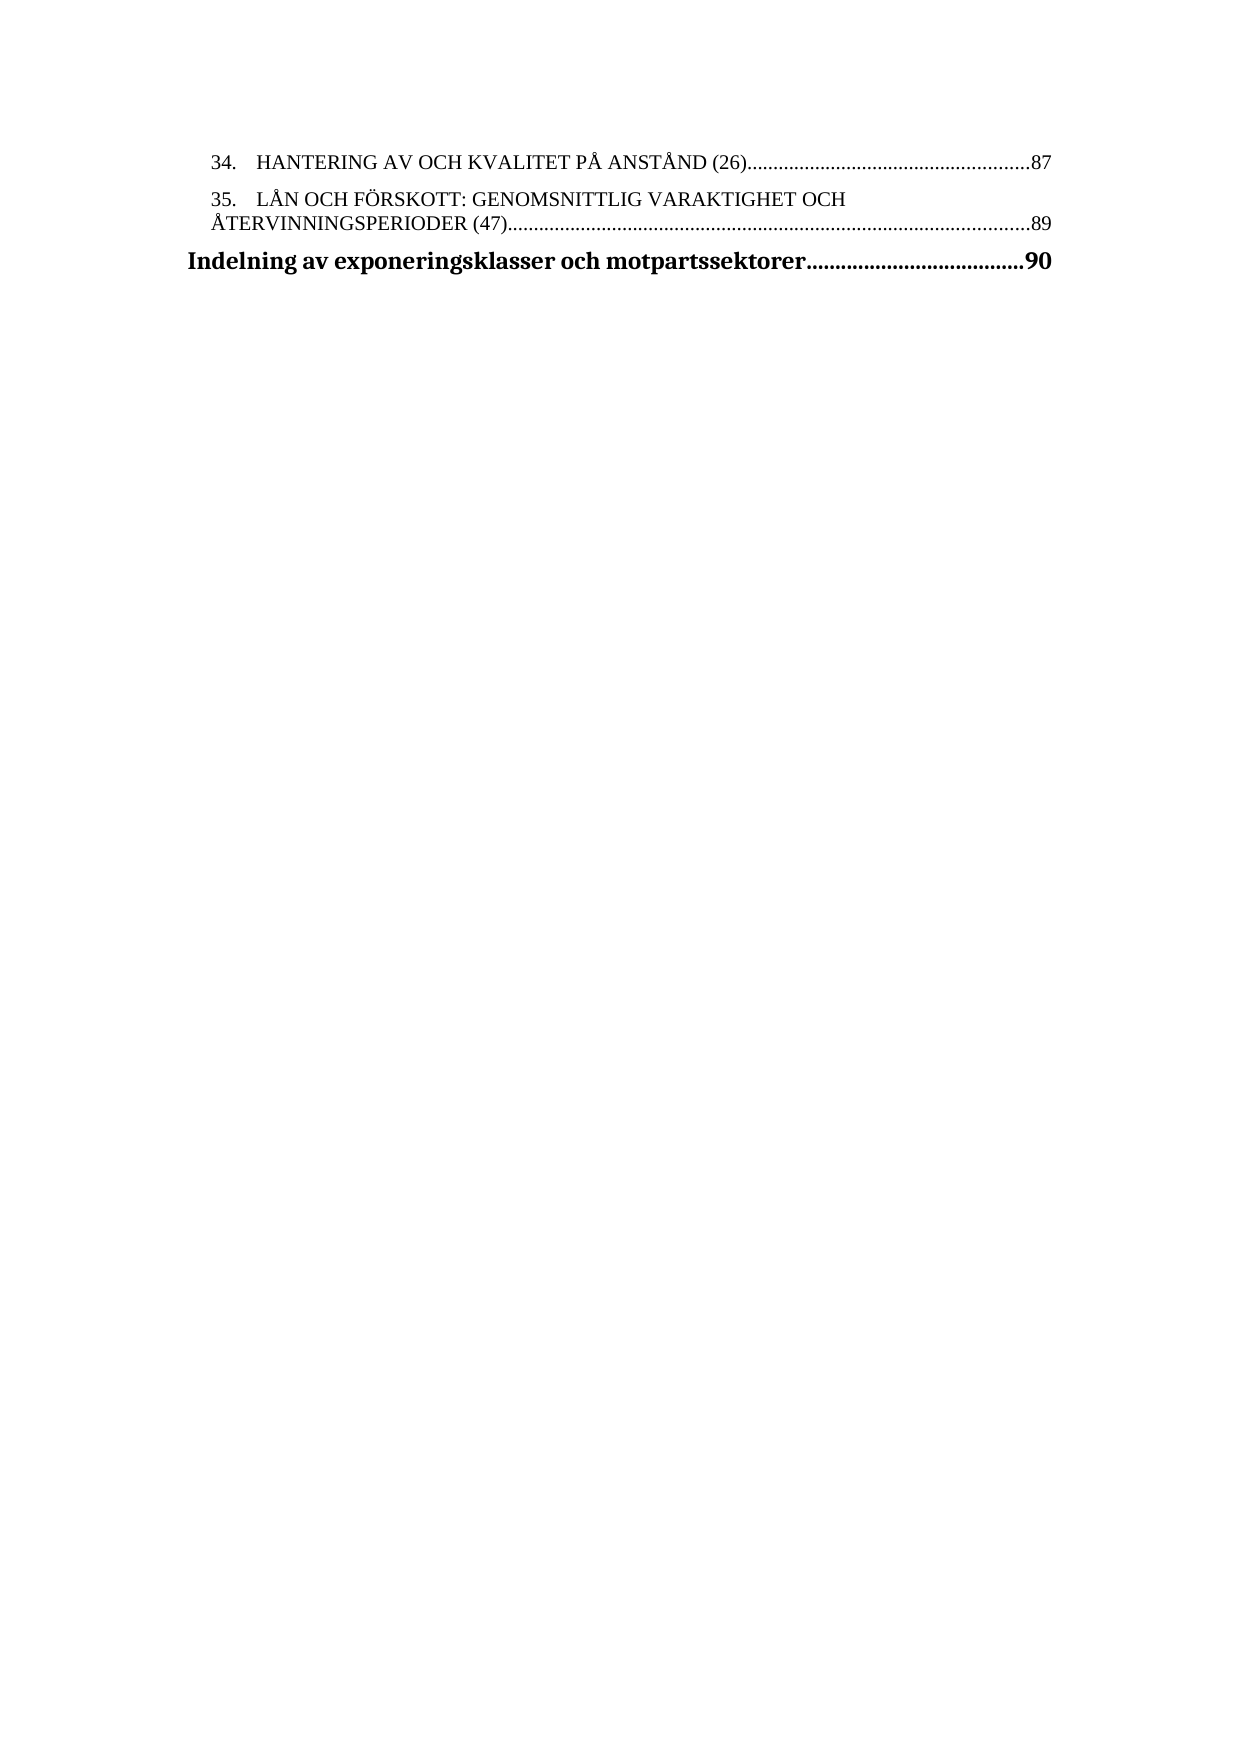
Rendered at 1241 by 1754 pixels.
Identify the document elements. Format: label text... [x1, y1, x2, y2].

text Indelning av exponeringsklasser och motpartssektorer 90 [187, 247, 1053, 276]
text 35. LÅN OCH FÖRSKOTT: GENOMSNITTLIG VARAKTIGHET OCH ÅTERVINNINGSPERIODER (47) 89 [211, 187, 1053, 235]
text 34. HANTERING AV OCH KVALITET PÅ ANSTÅND (26) 87 [211, 150, 1053, 174]
